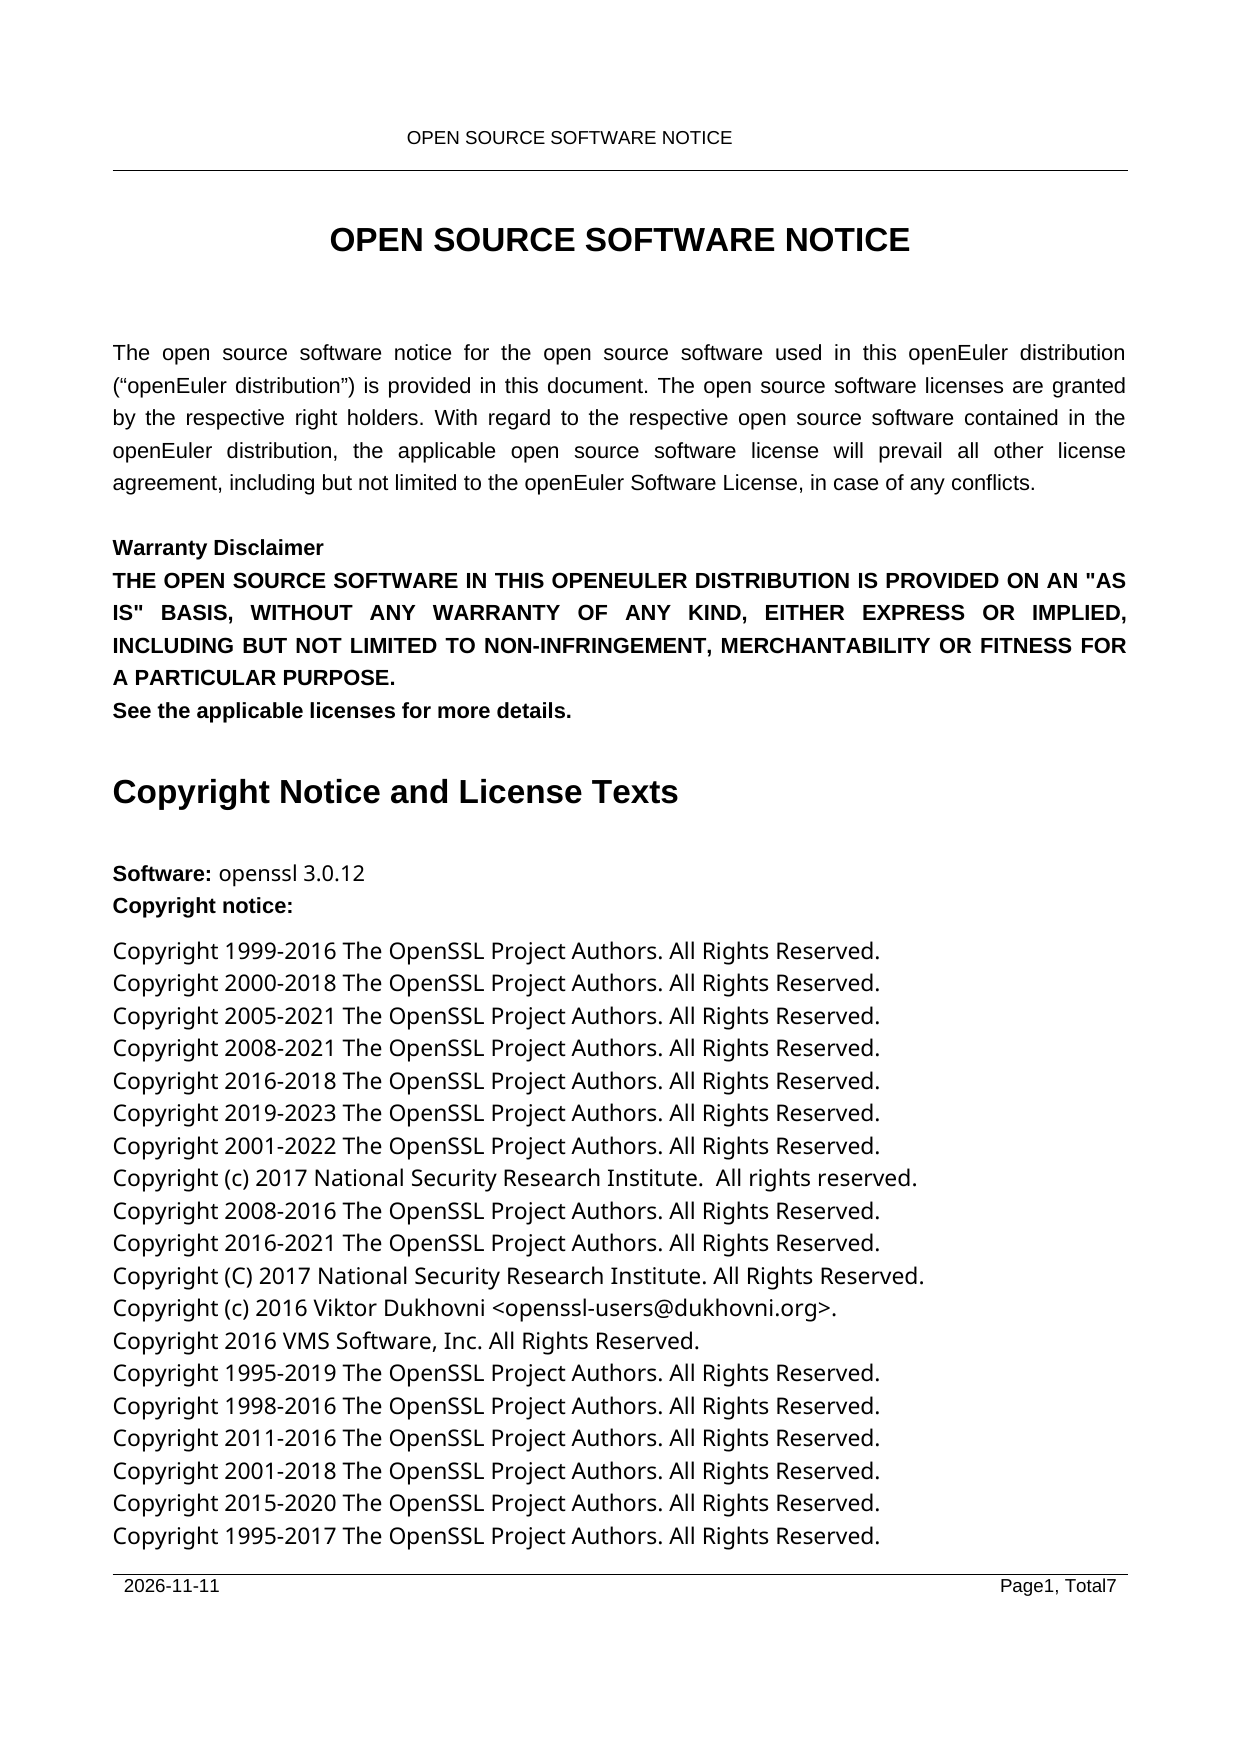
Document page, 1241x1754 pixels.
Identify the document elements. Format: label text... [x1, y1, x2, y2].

text Copyright Notice and License Texts [112, 759, 1128, 824]
text Warranty Disclaimer [112, 531, 1128, 564]
text THE OPEN SOURCE SOFTWARE IN THIS OPENEULER DISTRIBUTION IS PROVIDED ON AN "AS IS" BASIS, WITHOUT ANY WARRANTY OF ANY KIND, EITHER EXPRESS OR IMPLIED, INCLUDING BUT NOT LIMITED TO NON-INFRINGEMENT, MERCHANTABILITY OR FITNESS FOR A PARTICULAR PURPOSE. See the applicable licenses for more details. [112, 564, 1128, 726]
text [112, 934, 1128, 1551]
text OPEN SOURCE SOFTWARE NOTICE [112, 206, 1128, 271]
text The open source software notice for the open source software used in this openEuler distribution (“openEuler distribution”) is provided in this document. The open source software licenses are granted by the respective right holders. With regard to the respective open source software contained in the openEuler distribution, the applicable open source software license will prevail all other license agreement, including but not limited to the openEuler Software License, in case of any conflicts. [112, 336, 1128, 499]
text Copyright notice: [112, 889, 1128, 921]
title Software: openssl 3.0.12 [112, 856, 1128, 889]
